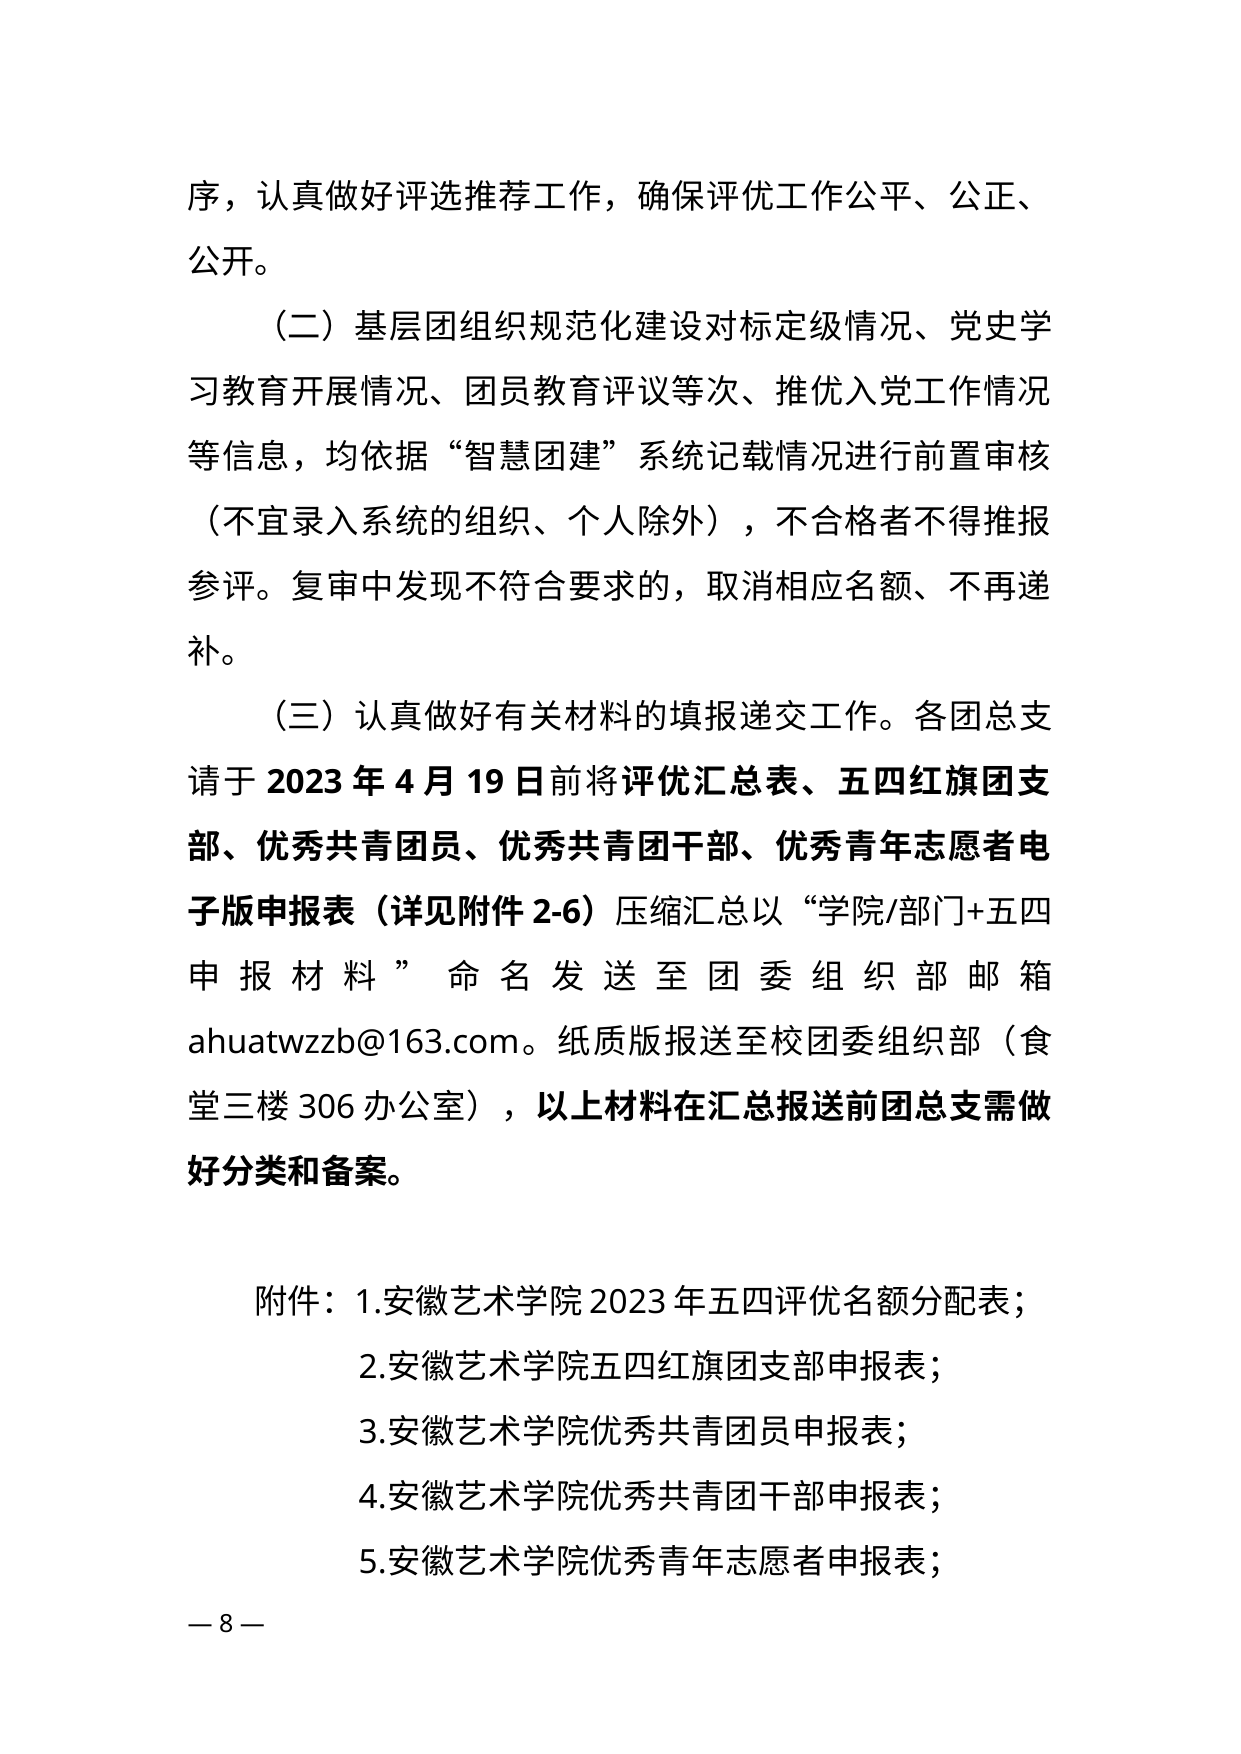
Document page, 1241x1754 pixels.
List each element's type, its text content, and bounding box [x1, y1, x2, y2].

list 基层团组织规范化建设对标定级情况、党史学习教育开展情况、团员教育评议等次、推优入党工作情况等信息，均依据“智慧团建”系统记载情况进行前置审核（不宜录入系统的组织、个人除外），不合格者不得推报参评。复审中发现不符合要求的，取消相应名额、不再递补。 [187, 292, 1053, 682]
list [187, 162, 1053, 292]
list 3.安徽艺术学院优秀共青团员申报表； [187, 1397, 1053, 1462]
list 4.安徽艺术学院优秀共青团干部申报表； [187, 1462, 1053, 1527]
list 认真做好有关材料的填报递交工作。各团总支请于2023年4月19日前将评优汇总表、五四红旗团支部、优秀共青团员、优秀共青团干部、优秀青年志愿者电子版申报表（详见附件2-6）压缩汇总以“学院/部门+五四申报材料”命名发送至团委组织部邮箱ahuatwzzb@163.com。纸质版报送至校团委组织部（食堂三楼306办公室），以上材料在汇总报送前团总支需做好分类和备案。 [187, 682, 1053, 1202]
list 2.安徽艺术学院五四红旗团支部申报表； [187, 1332, 1053, 1397]
list 5.安徽艺术学院优秀青年志愿者申报表； [187, 1527, 1053, 1592]
list 附件：1.安徽艺术学院2023年五四评优名额分配表； [187, 1267, 1053, 1332]
